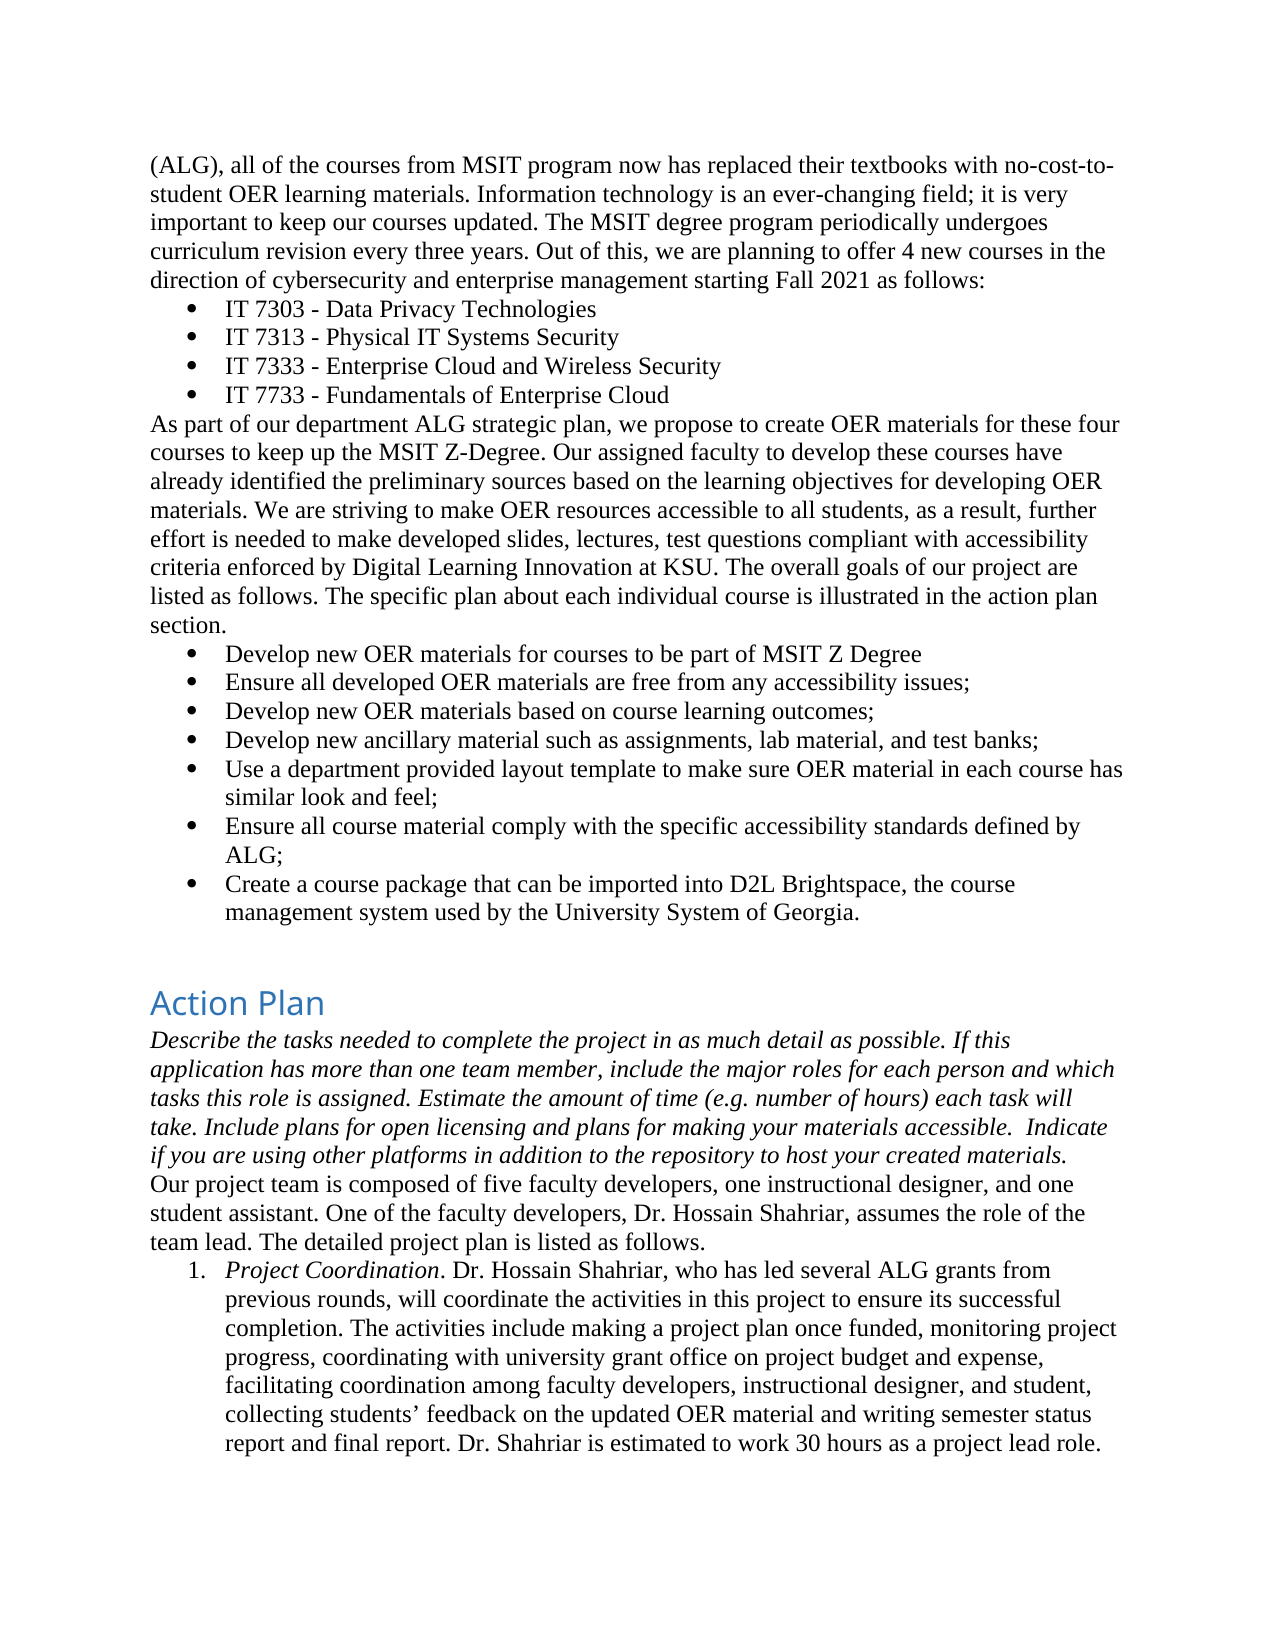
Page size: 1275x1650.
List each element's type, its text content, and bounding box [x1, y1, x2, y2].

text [150, 150, 1125, 294]
list IT 7733 - Fundamentals of Enterprise Cloud [187, 380, 1125, 409]
text As part of our department ALG strategic plan, we propose to create OER materials for these four courses to keep up the MSIT Z-Degree. Our assigned faculty to develop these courses have already identified the preliminary sources based on the learning objectives for developing OER materials. We are striving to make OER resources accessible to all students, as a result, further effort is needed to make developed slides, lectures, test questions compliant with accessibility criteria enforced by Digital Learning Innovation at KSU. The overall goals of our project are listed as follows. The specific plan about each individual course is illustrated in the action plan section. [150, 409, 1125, 639]
text Describe the tasks needed to complete the project in as much detail as possible. If this application has more than one team member, include the major roles for each person and which tasks this role is assigned. Estimate the amount of time (e.g. number of hours) each task will take. Include plans for open licensing and plans for making your materials accessible. Indicate if you are using other platforms in addition to the repository to host your created materials. [150, 1025, 1125, 1169]
list IT 7333 - Enterprise Cloud and Wireless Security [187, 351, 1125, 380]
list Ensure all developed OER materials are free from any accessibility issues; [187, 667, 1125, 696]
list IT 7303 - Data Privacy Technologies [187, 294, 1125, 322]
list Project Coordination. Dr. Hossain Shahriar, who has led several ALG grants from previous rounds, will coordinate the activities in this project to ensure its successful completion. The activities include making a project plan once funded, monitoring project progress, coordinating with university grant office on project budget and expense, facilitating coordination among faculty developers, instructional designer, and student, collecting students’ feedback on the updated OER material and writing semester status report and final report. Dr. Shahriar is estimated to work 30 hours as a project lead role. [187, 1255, 1125, 1457]
list Develop new ancillary material such as assignments, lab material, and test banks; [187, 725, 1125, 754]
list Use a department provided layout template to make sure OER material in each course has similar look and feel; [187, 754, 1125, 811]
list Ensure all course material comply with the specific accessibility standards defined by ALG; [187, 811, 1125, 869]
list Develop new OER materials based on course learning outcomes; [187, 696, 1125, 725]
list IT 7313 - Physical IT Systems Security [187, 322, 1125, 351]
list Develop new OER materials for courses to be part of MSIT Z Degree [187, 639, 1125, 667]
text Our project team is composed of five faculty developers, one instructional designer, and one student assistant. One of the faculty developers, Dr. Hossain Shahriar, assumes the role of the team lead. The detailed project plan is listed as follows. [150, 1169, 1125, 1255]
subtitle Action Plan [150, 980, 1125, 1025]
list Create a course package that can be imported into D2L Brightspace, the course management system used by the University System of Georgia. [187, 869, 1125, 926]
